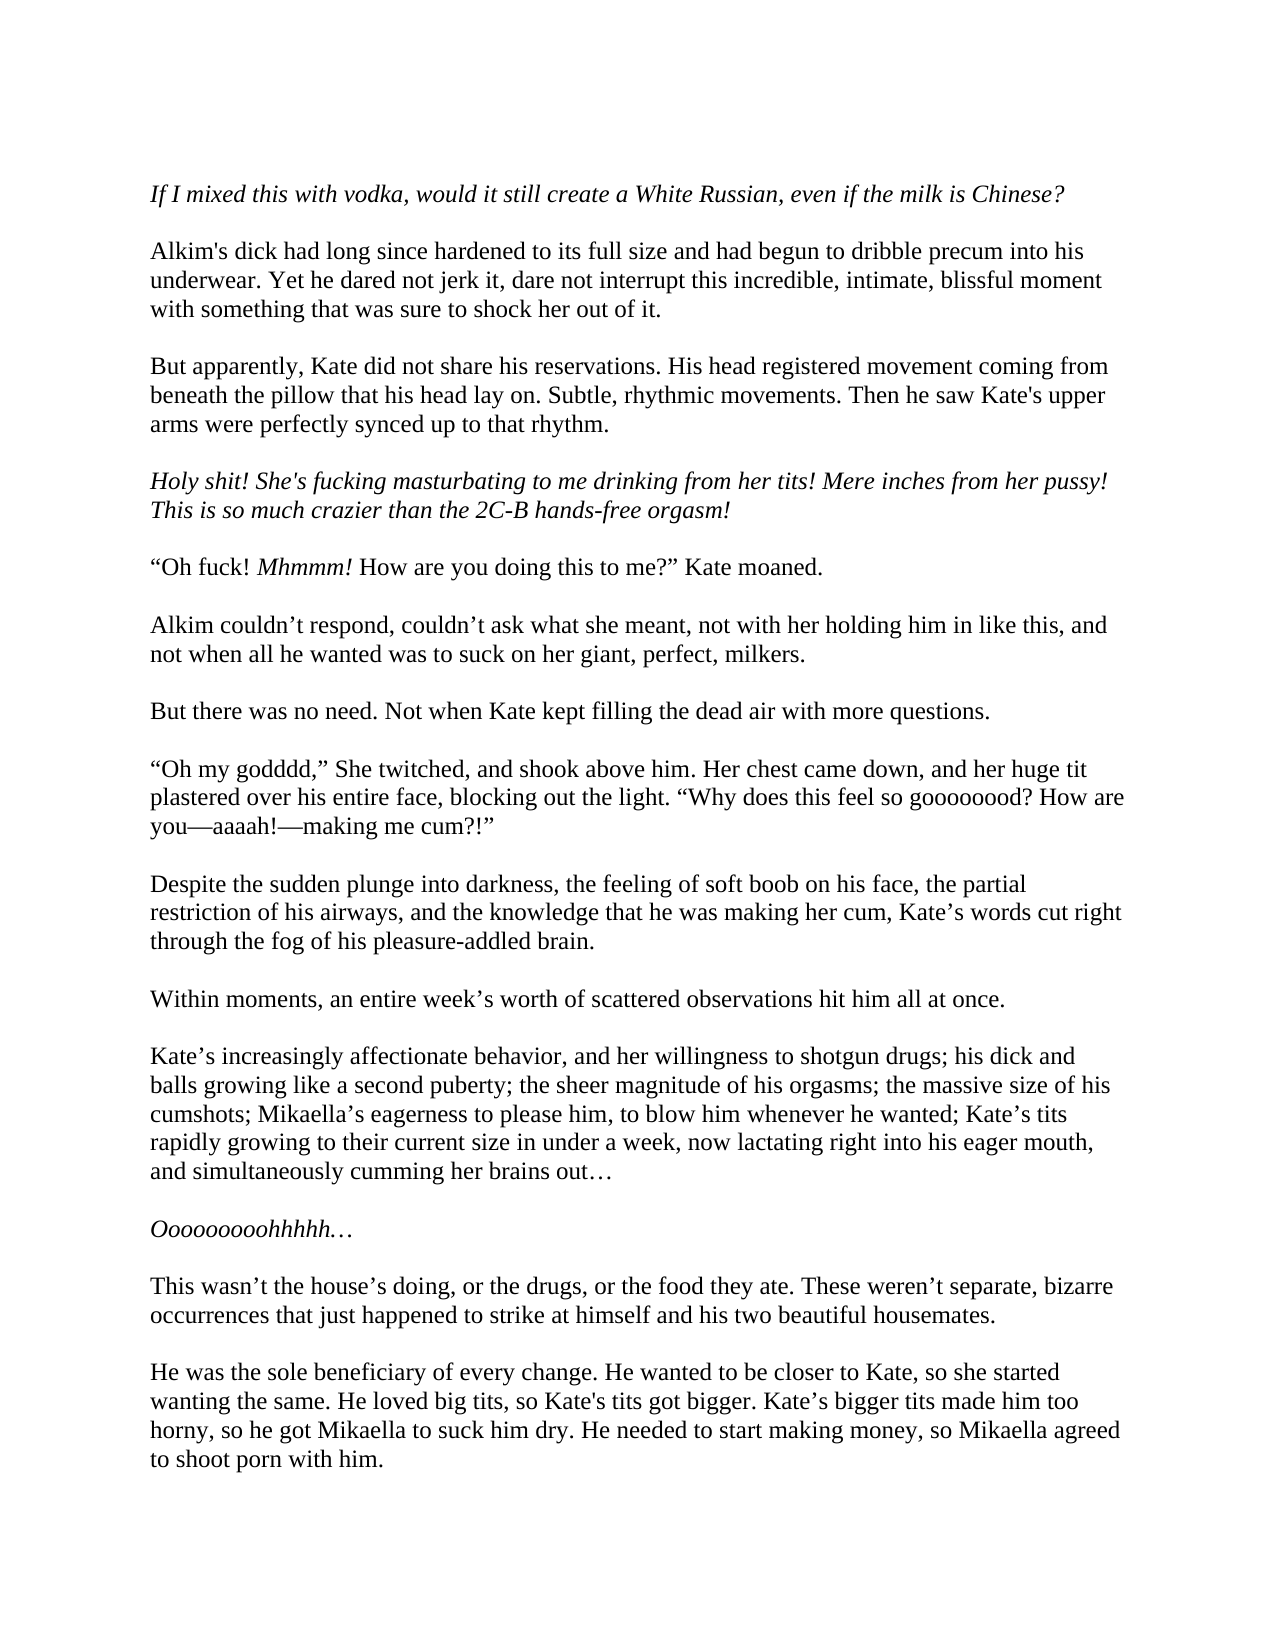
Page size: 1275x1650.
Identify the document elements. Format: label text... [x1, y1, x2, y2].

text Holy shit! She's fucking masturbating to me drinking from her tits! Mere inches from her pussy! This is so much crazier than the 2C-B hands-free orgasm! [150, 466, 1125, 524]
text Alkim's dick had long since hardened to its full size and had begun to dribble precum into his underwear. Yet he dared not jerk it, dare not interrupt this incredible, intimate, blissful moment with something that was sure to shock her out of it. [150, 236, 1125, 322]
text “Oh fuck! Mhmmm! How are you doing this to me?” Kate moaned. [150, 552, 1125, 581]
text He was the sole beneficiary of every change. He wanted to be closer to Kate, so she started wanting the same. He loved big tits, so Kate's tits got bigger. Kate’s bigger tits made him too horny, so he got Mikaella to suck him dry. He needed to start making money, so Mikaella agreed to shoot porn with him. [150, 1357, 1125, 1472]
text Alkim couldn’t respond, couldn’t ask what she meant, not with her holding him in like this, and not when all he wanted was to suck on her giant, perfect, milkers. [150, 610, 1125, 667]
text “Oh my godddd,” She twitched, and shook above him. Her chest came down, and her huge tit plastered over his entire face, blocking out the light. “Why does this feel so goooooood? How are you—aaaah!—making me cum?!” [150, 754, 1125, 840]
text Within moments, an entire week’s worth of scattered observations hit him all at once. [150, 984, 1125, 1012]
text Ooooooooohhhhh… [150, 1214, 1125, 1242]
text This wasn’t the house’s doing, or the drugs, or the food they ate. These weren’t separate, bizarre occurrences that just happened to strike at himself and his two beautiful housemates. [150, 1271, 1125, 1329]
text If I mixed this with vodka, would it still create a White Russian, even if the milk is Chinese? [150, 179, 1125, 207]
text Despite the sudden plunge into darkness, the feeling of soft boob on his face, the partial restriction of his airways, and the knowledge that he was making her cum, Kate’s words cut right through the fog of his pleasure-addled brain. [150, 869, 1125, 955]
text But there was no need. Not when Kate kept filling the dead air with more questions. [150, 696, 1125, 725]
text Kate’s increasingly affectionate behavior, and her willingness to shotgun drugs; his dick and balls growing like a second puberty; the sheer magnitude of his orgasms; the massive size of his cumshots; Mikaella’s eagerness to please him, to blow him whenever he wanted; Kate’s tits rapidly growing to their current size in under a week, now lactating right into his eager mouth, and simultaneously cumming her brains out… [150, 1041, 1125, 1185]
text But apparently, Kate did not share his reservations. His head registered movement coming from beneath the pillow that his head lay on. Subtle, rhythmic movements. Then he saw Kate's upper arms were perfectly synced up to that rhythm. [150, 351, 1125, 437]
